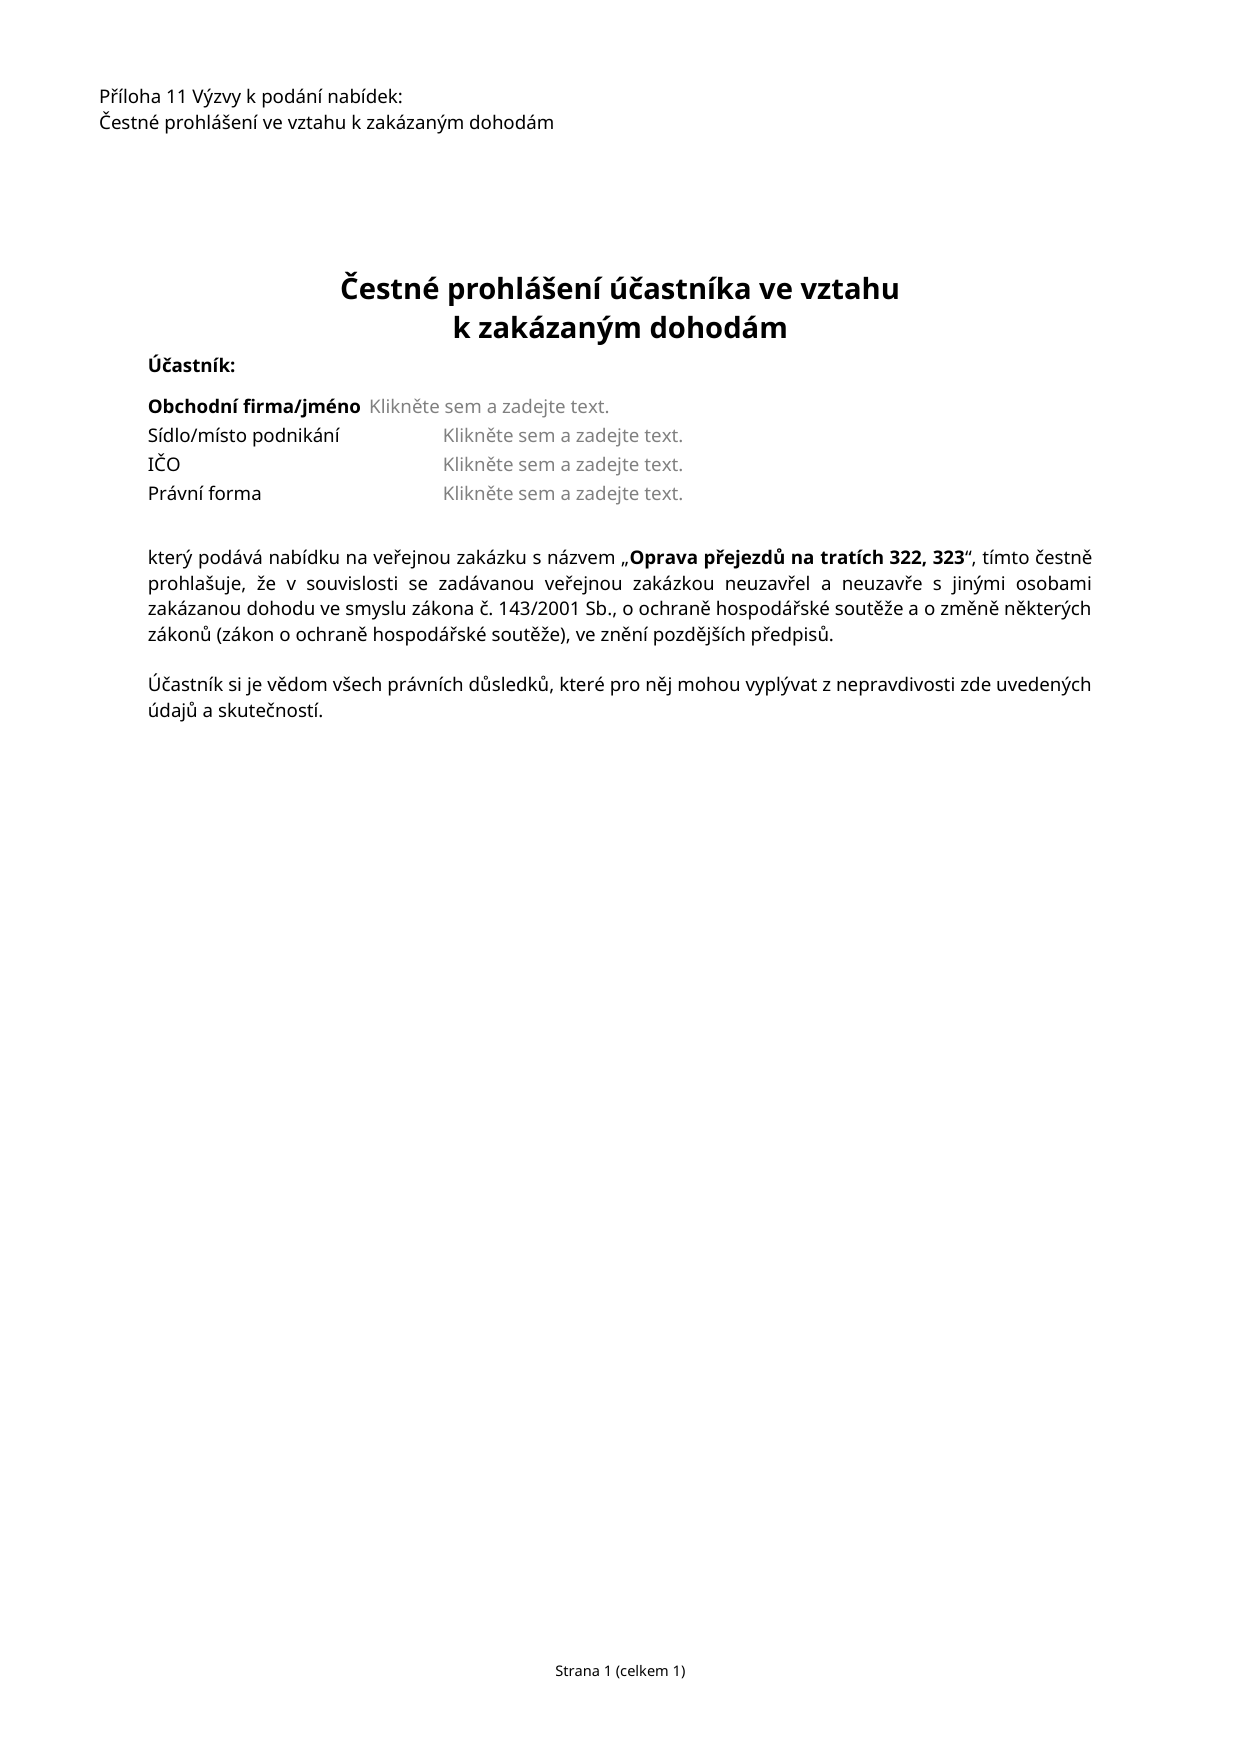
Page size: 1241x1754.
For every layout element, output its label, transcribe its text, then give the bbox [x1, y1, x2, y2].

text k zakázaným dohodám [148, 308, 1093, 347]
text který podává nabídku na veřejnou zakázku s názvem „Oprava přejezdů na tratích 322, 323“, tímto čestně prohlašuje, že v souvislosti se zadávanou veřejnou zakázkou neuzavřel a neuzavře s jinými osobami zakázanou dohodu ve smyslu zákona č. 143/2001 Sb., o ochraně hospodářské soutěže a o změně některých zákonů (zákon o ochraně hospodářské soutěže), ve znění pozdějších předpisů. [148, 545, 1093, 647]
text Účastník: [148, 347, 1093, 378]
text Sídlo/místo podnikání [148, 420, 1093, 449]
text IČO [148, 449, 1093, 478]
text Obchodní firma/jméno [148, 391, 1093, 420]
text Právní forma [148, 478, 1093, 507]
title Čestné prohlášení účastníka ve vztahu [148, 268, 1093, 308]
text Účastník si je vědom všech právních důsledků, které pro něj mohou vyplývat z nepravdivosti zde uvedených údajů a skutečností. [148, 672, 1093, 723]
